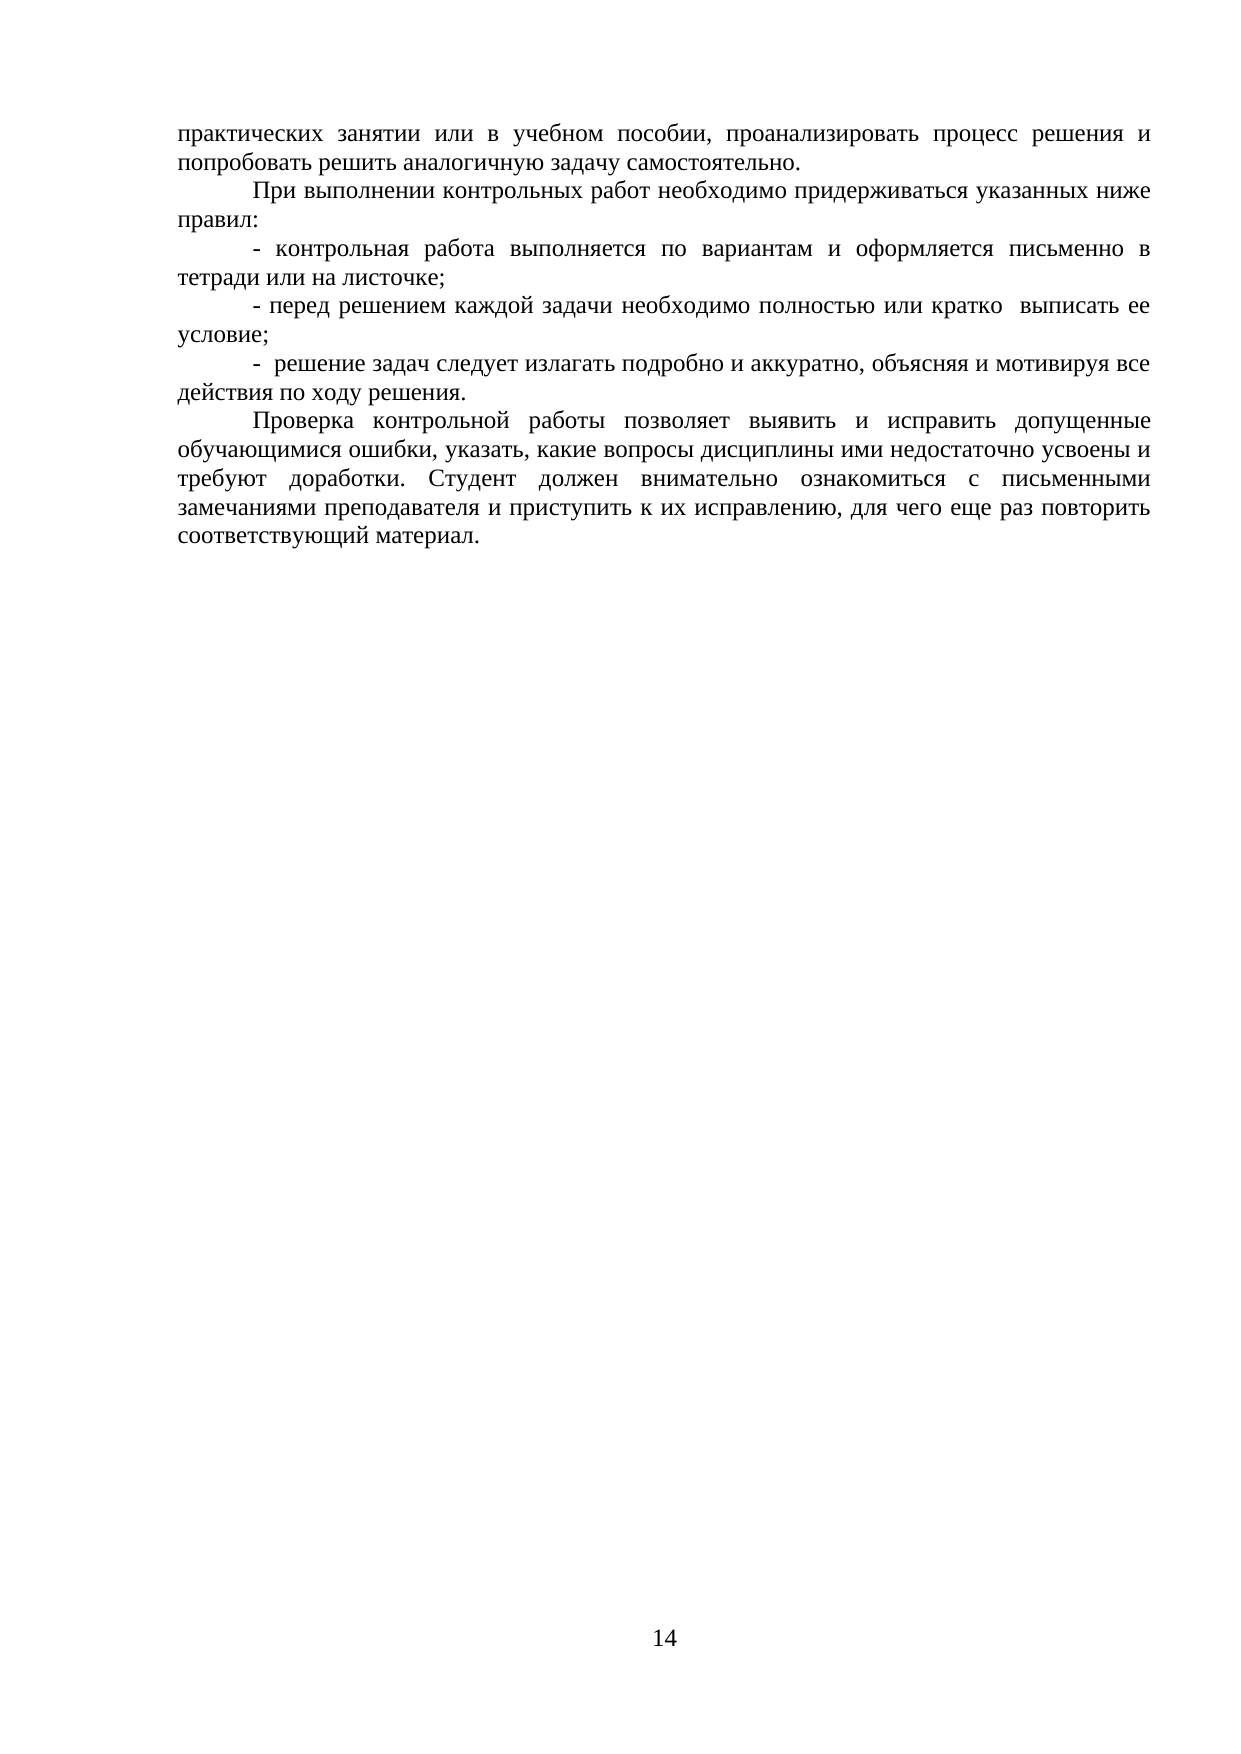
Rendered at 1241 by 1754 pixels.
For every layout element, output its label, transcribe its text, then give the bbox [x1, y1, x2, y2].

text - контрольная работа выполняется по вариантам и оформляется письменно в тетради или на листочке; [177, 233, 1152, 291]
text - решение задач следует излагать подробно и аккуратно, объясняя и мотивируя все действия по ходу решения. [177, 348, 1152, 406]
text - перед решением каждой задачи необходимо полностью или кратко выписать ее условие; [177, 291, 1152, 348]
text При выполнении контрольных работ необходимо придерживаться указанных ниже правил: [177, 176, 1152, 233]
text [177, 118, 1152, 176]
text Проверка контрольной работы позволяет выявить и исправить допущенные обучающимися ошибки, указать, какие вопросы дисциплины ими недостаточно усвоены и требуют доработки. Студент должен внимательно ознакомиться с письменными замечаниями преподавателя и приступить к их исправлению, для чего еще раз повторить соответствующий материал. [177, 406, 1152, 549]
